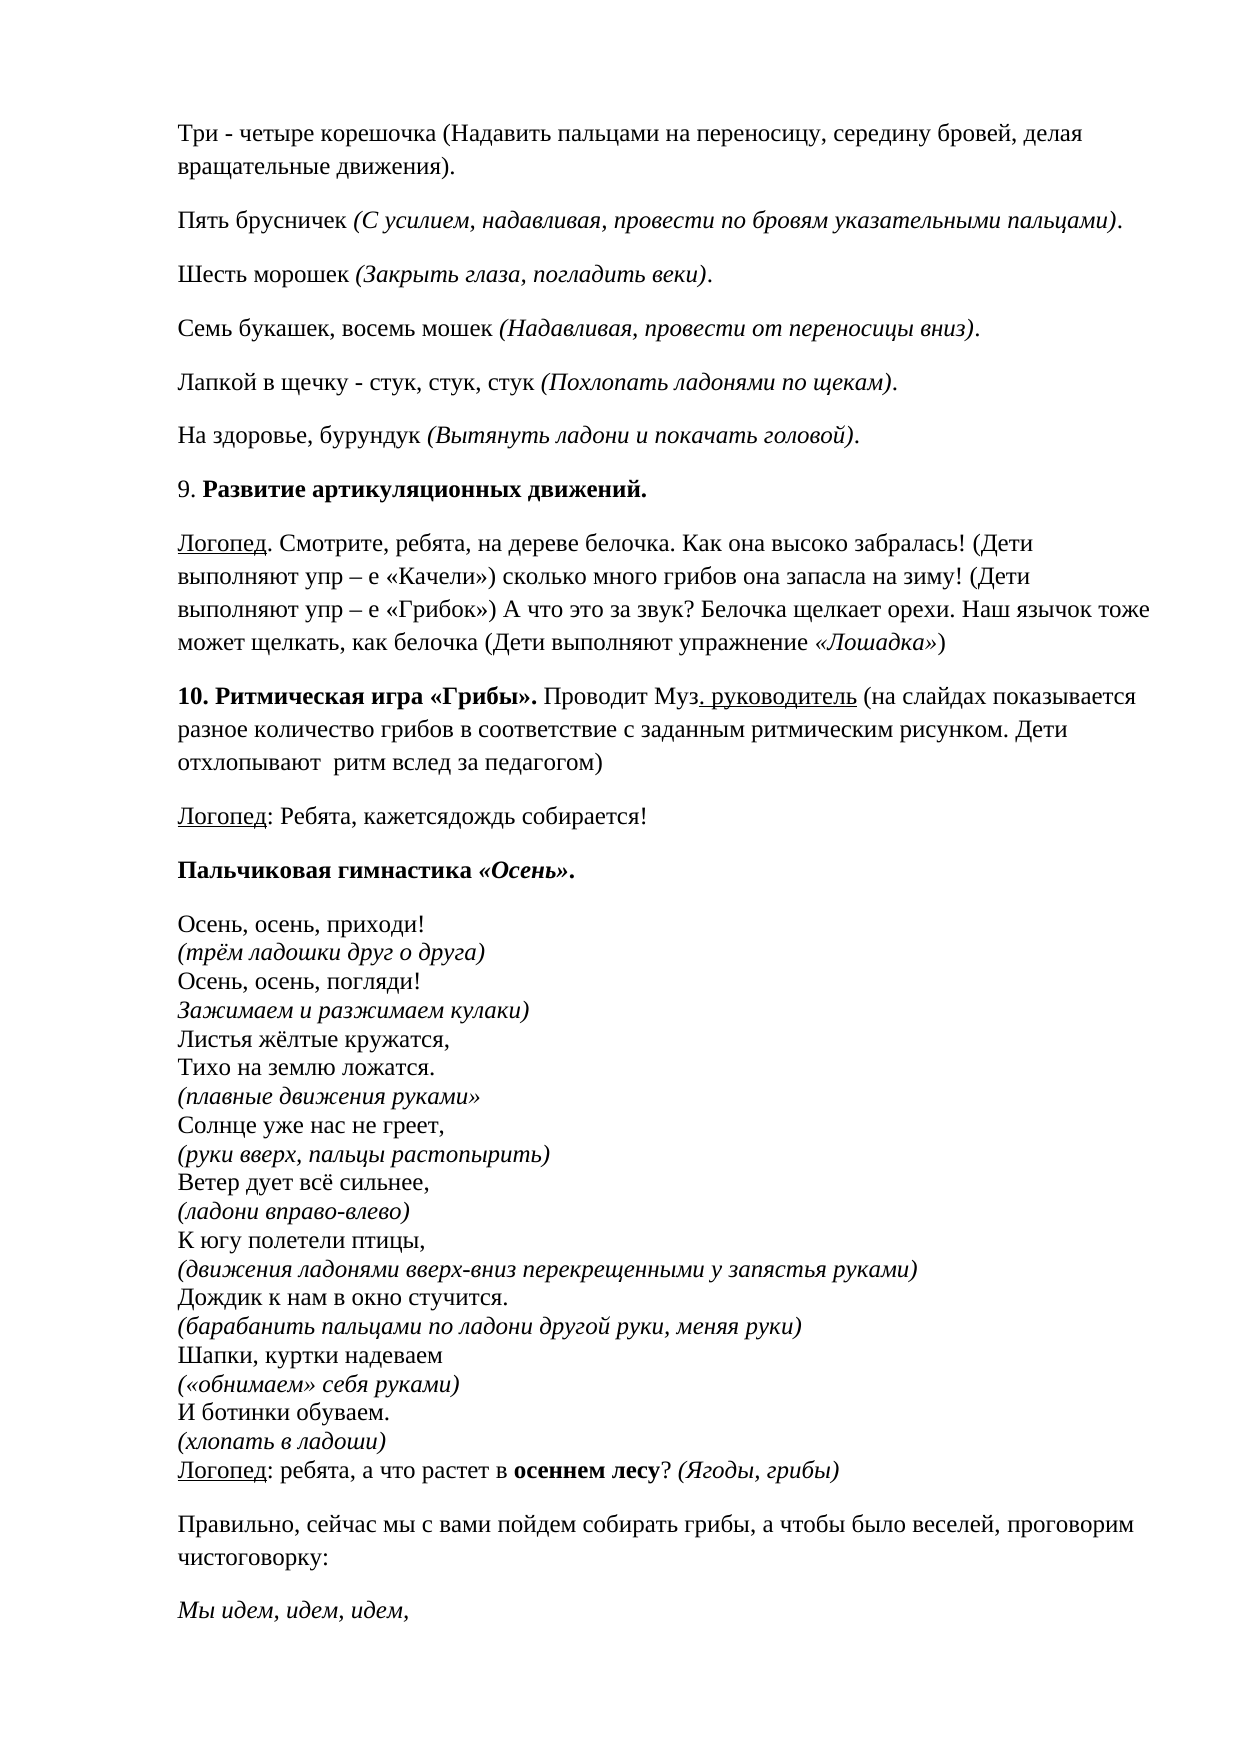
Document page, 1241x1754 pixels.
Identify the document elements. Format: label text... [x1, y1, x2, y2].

text Семь букашек, восемь мошек (Надавливая, провести от переносицы вниз). [177, 313, 1152, 341]
text Правильно, сейчас мы с вами пойдем собирать грибы, а чтобы было веселей, проговорим чистоговорку: [177, 1509, 1152, 1571]
text (барабанить пальцами по ладони другой руки, меняя руки) [177, 1311, 1152, 1340]
text Солнце уже нас не греет, [177, 1110, 1152, 1139]
text К югу полетели птицы, [177, 1225, 1152, 1254]
text 9. Развитие артикуляционных движений. [177, 474, 1152, 503]
text Пальчиковая гимнастика «Осень». [177, 855, 1152, 883]
text Мы идем, идем, идем, [177, 1596, 1152, 1624]
text (ладони вправо-влево) [177, 1196, 1152, 1225]
text («обнимаем» себя руками) [177, 1369, 1152, 1397]
text Дождик к нам в окно стучится. [177, 1282, 1152, 1311]
text Логопед: Ребята, кажетсядождь собирается! [177, 801, 1152, 830]
text (трём ладошки друг о друга) [177, 937, 1152, 966]
text Логопед: ребята, а что растет в осеннем лесу? (Ягоды, грибы) [177, 1455, 1152, 1484]
text Ветер дует всё сильнее, [177, 1167, 1152, 1196]
text (движения ладонями вверх-вниз перекрещенными у запястья руками) [177, 1254, 1152, 1282]
text Шесть морошек (Закрыть глаза, погладить веки). [177, 259, 1152, 288]
text Логопед. Смотрите, ребята, на дереве белочка. Как она высоко забралась! (Дети выполняют упр – е «Качели») сколько много грибов она запасла на зиму! (Дети выполняют упр – е «Грибок») А что это за звук? Белочка щелкает орехи. Наш язычок тоже может щелкать, как белочка (Дети выполняют упражнение «Лошадка») [177, 528, 1152, 656]
text Зажимаем и разжимаем кулаки) [177, 995, 1152, 1024]
text (хлопать в ладоши) [177, 1426, 1152, 1455]
text На здоровье, бурундук (Вытянуть ладони и покачать головой). [177, 420, 1152, 449]
text Лапкой в щечку - стук, стук, стук (Похлопать ладонями по щекам). [177, 367, 1152, 395]
text (руки вверх, пальцы растопырить) [177, 1139, 1152, 1167]
text И ботинки обуваем. [177, 1397, 1152, 1426]
text Пять брусничек (С усилием, надавливая, провести по бровям указательными пальцами). [177, 205, 1152, 234]
text 10. Ритмическая игра «Грибы». Проводит Муз. руководитель (на слайдах показывается разное количество грибов в соответствие с заданным ритмическим рисунком. Дети отхлопывают ритм вслед за педагогом) [177, 681, 1152, 776]
text Тихо на землю ложатся. [177, 1052, 1152, 1081]
text Осень, осень, погляди! [177, 966, 1152, 995]
text Листья жёлтые кружатся, [177, 1024, 1152, 1052]
text Осень, осень, приходи! [177, 909, 1152, 937]
text (плавные движения руками» [177, 1081, 1152, 1110]
text Шапки, куртки надеваем [177, 1340, 1152, 1369]
text Три - четыре корешочка (Надавить пальцами на переносицу, середину бровей, делая вращательные движения). [177, 118, 1152, 180]
